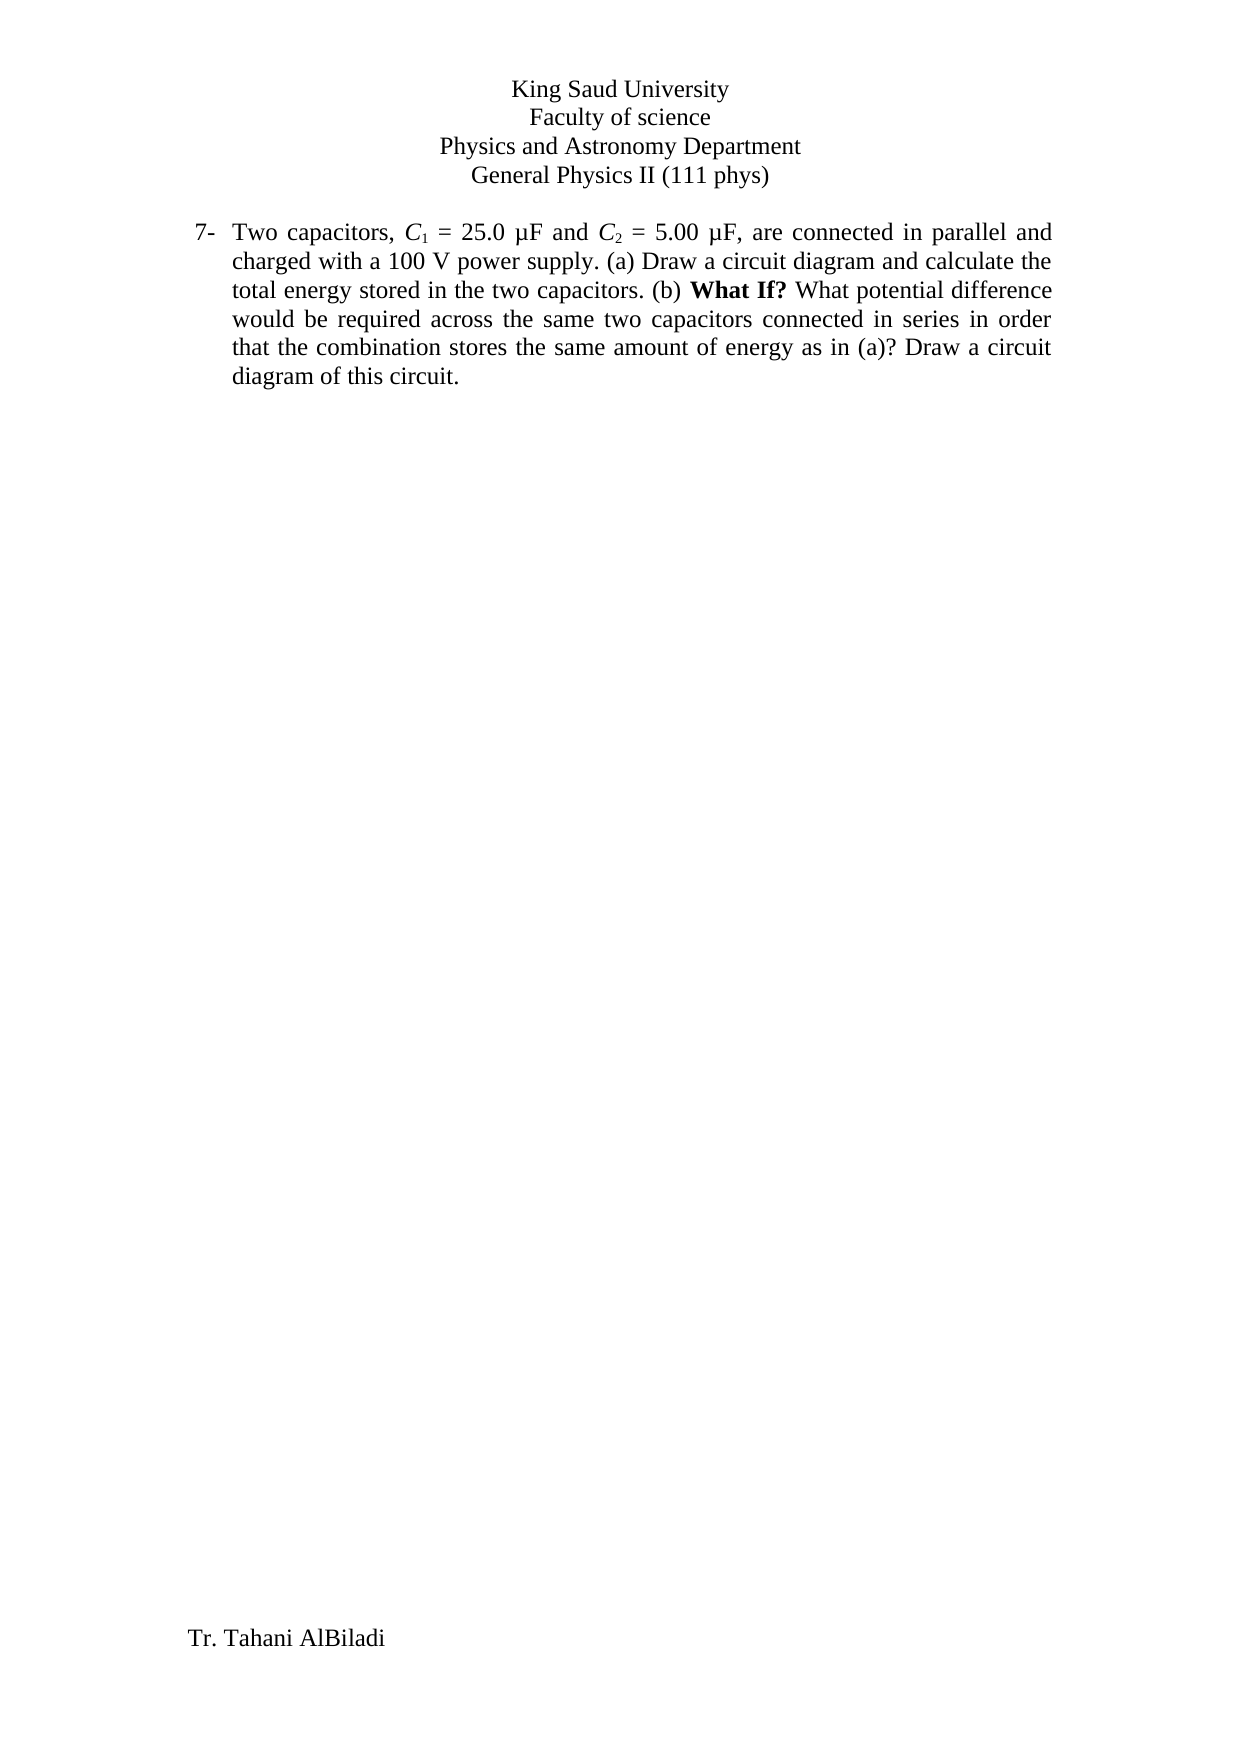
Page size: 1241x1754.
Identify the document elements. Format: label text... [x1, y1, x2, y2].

list Two capacitors, C1 = 25.0 µF and C2 = 5.00 µF, are connected in parallel and charged with a 100 V power supply. (a) Draw a circuit diagram and calculate the total energy stored in the two capacitors. (b) What If? What potential difference would be required across the same two capacitors connected in series in order that the combination stores the same amount of energy as in (a)? Draw a circuit diagram of this circuit. [194, 217, 1053, 390]
